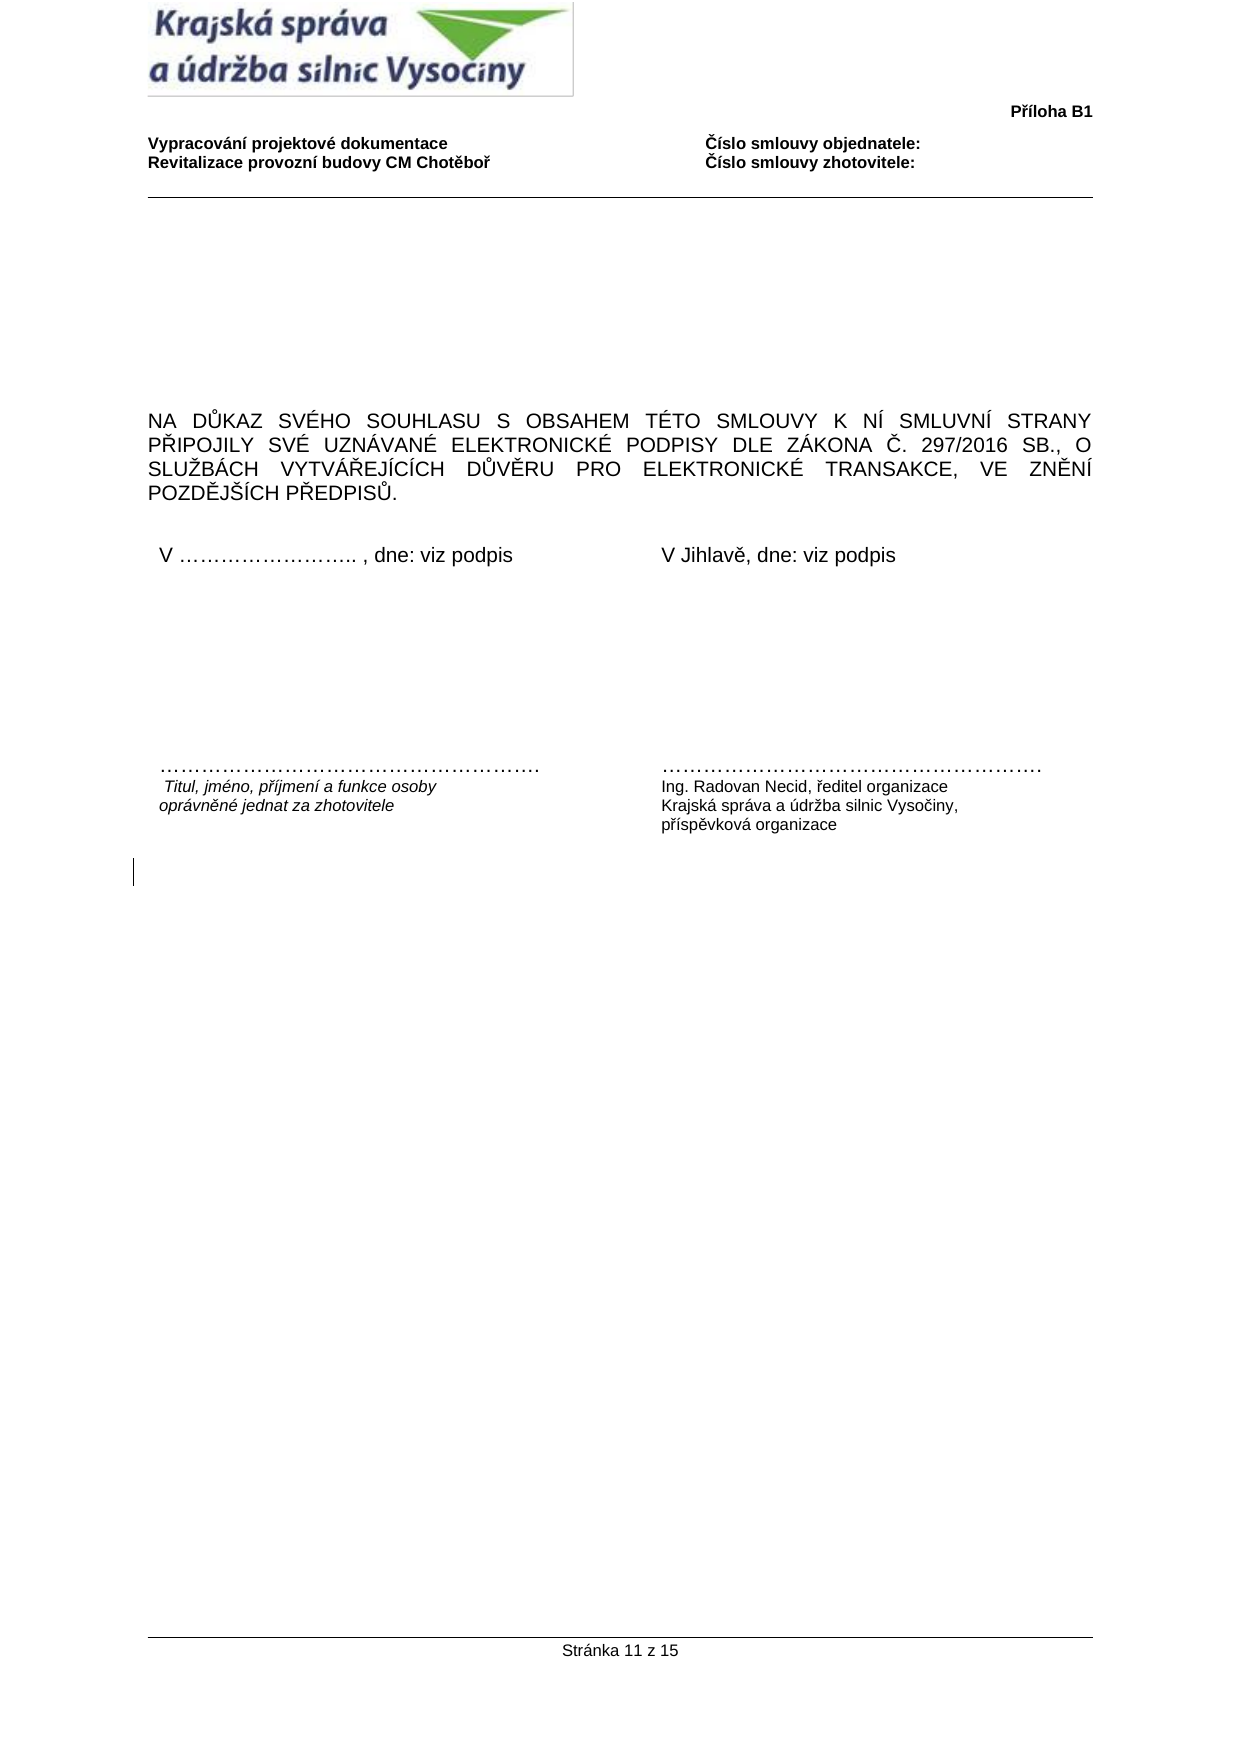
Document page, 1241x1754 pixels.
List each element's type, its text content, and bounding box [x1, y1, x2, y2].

text NA DŮKAZ SVÉHO SOUHLASU S OBSAHEM TÉTO smlouvy K NÍ SMLUVNÍ STRANY PŘIPOJILY SVÉ UZNÁVANÉ ELEKTRONICKÉ PODPISY DLE ZÁKONA Č. 297/2016 SB., O SLUŽBÁCH VYTVÁŘEJÍCÍCH DŮVĚRU PRO ELEKTRONICKÉ TRANSAKCE, VE ZNĚNÍ POZDĚJŠÍCH PŘEDPISŮ. [148, 409, 1093, 505]
table_cell ………………………………………………. Ing. Radovan Necid, ředitel organizace Krajská správa a údržba silnic Vysočiny, příspěvková organizace [650, 585, 1093, 834]
table_header V Jihlavě, dne: viz podpis [650, 543, 1093, 585]
table_header V …………………….. , dne: viz podpis [148, 543, 650, 585]
picture [147, 2, 574, 98]
table_cell ………………………………………………. Titul, jméno, příjmení a funkce osoby oprávněné jednat za zhotovitele [148, 585, 650, 834]
